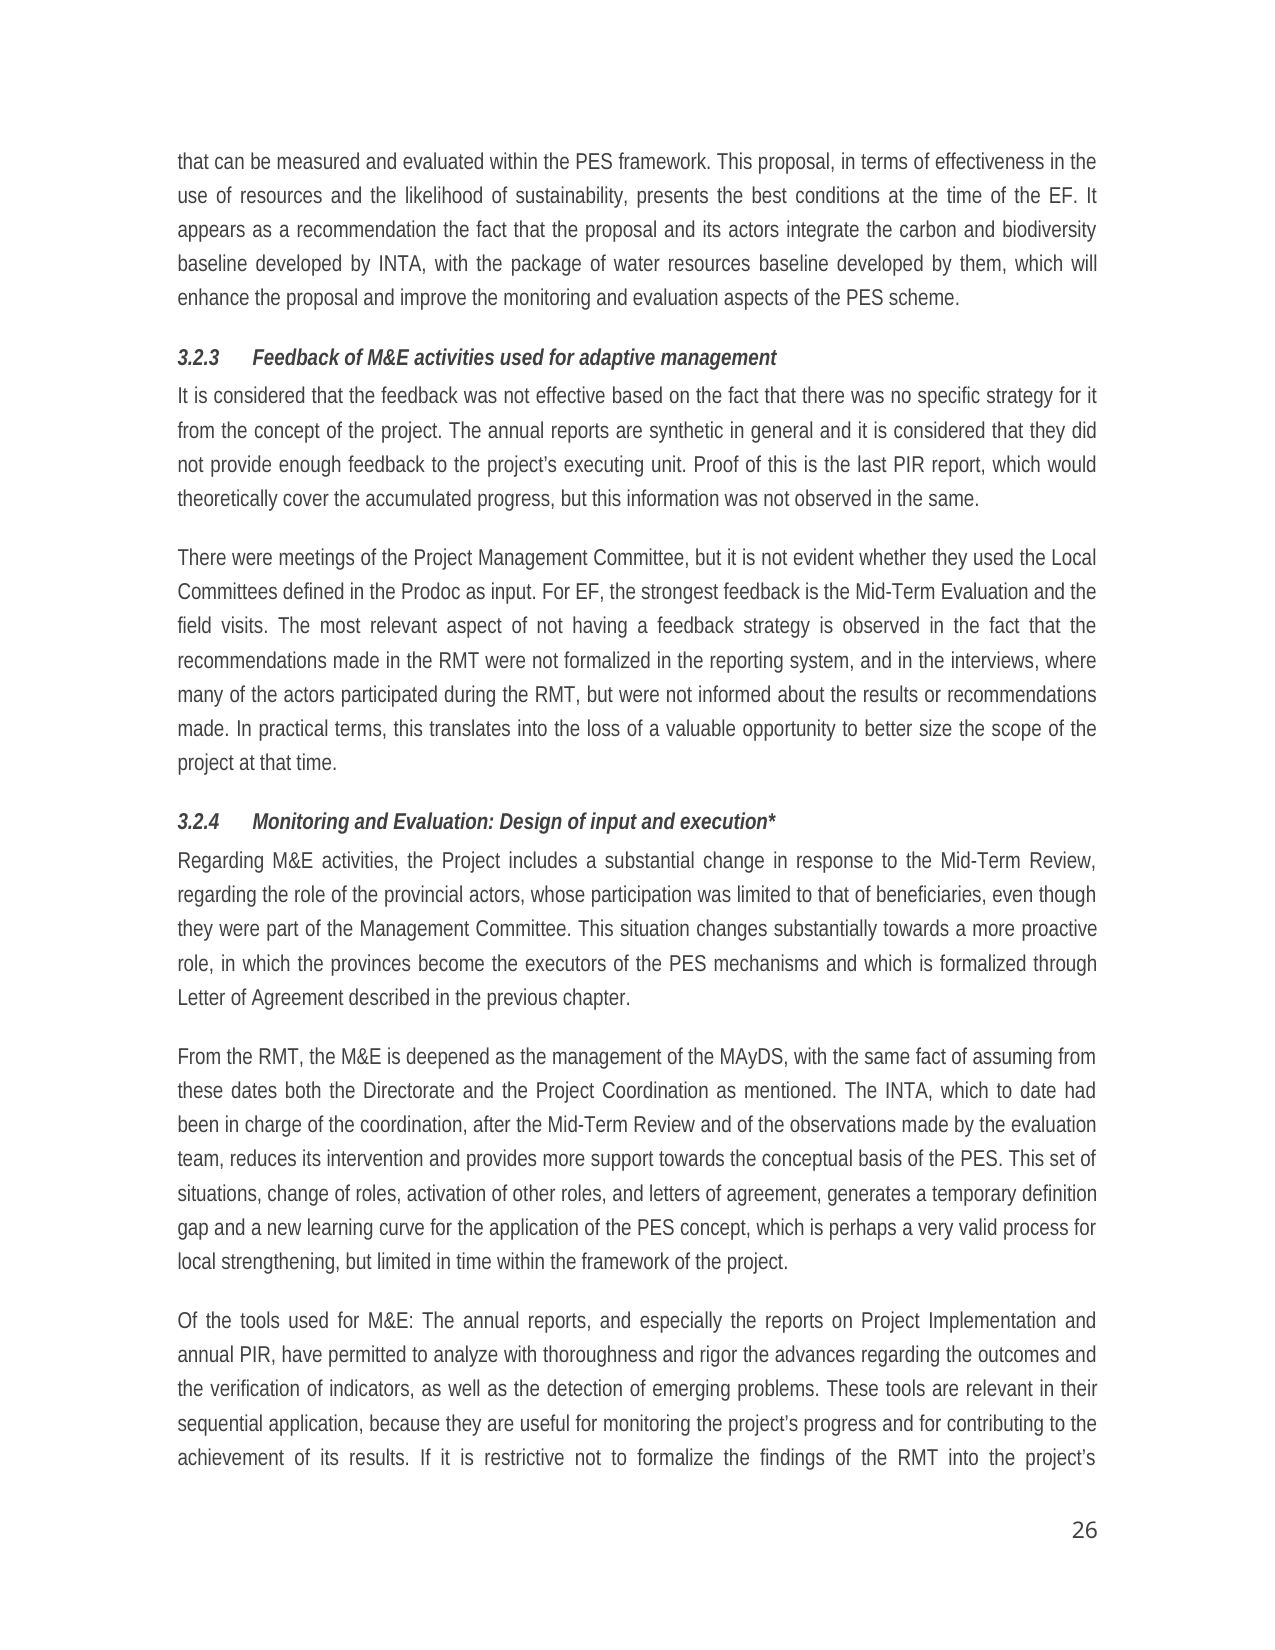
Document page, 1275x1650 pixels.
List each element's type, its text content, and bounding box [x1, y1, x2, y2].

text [177, 1307, 1098, 1470]
text From the RMT, the M&E is deepened as the management of the MAyDS, with the same fact of assuming from these dates both the Directorate and the Project Coordination as mentioned. The INTA, which to date had been in charge of the coordination, after the Mid-Term Review and of the observations made by the evaluation team, reduces its intervention and provides more support towards the conceptual basis of the PES. This set of situations, change of roles, activation of other roles, and letters of agreement, generates a temporary definition gap and a new learning curve for the application of the PES concept, which is perhaps a very valid process for local strengthening, but limited in time within the framework of the project. [177, 1043, 1098, 1274]
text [177, 148, 1098, 311]
text It is considered that the feedback was not effective based on the fact that there was no specific strategy for it from the concept of the project. The annual reports are synthetic in general and it is considered that they did not provide enough feedback to the project’s executing unit. Proof of this is the last PIR report, which would theoretically cover the accumulated progress, but this information was not observed in the same. [177, 382, 1098, 511]
subtitle Monitoring and Evaluation: Design of input and execution* [177, 808, 1098, 834]
text Regarding M&E activities, the Project includes a substantial change in response to the Mid-Term Review, regarding the role of the provincial actors, whose participation was limited to that of beneficiaries, even though they were part of the Management Committee. This situation changes substantially towards a more proactive role, in which the provinces become the executors of the PES mechanisms and which is formalized through Letter of Agreement described in the previous chapter. [177, 847, 1098, 1010]
text There were meetings of the Project Management Committee, but it is not evident whether they used the Local Committees defined in the Prodoc as input. For EF, the strongest feedback is the Mid-Term Evaluation and the field visits. The most relevant aspect of not having a feedback strategy is observed in the fact that the recommendations made in the RMT were not formalized in the reporting system, and in the interviews, where many of the actors participated during the RMT, but were not informed about the results or recommendations made. In practical terms, this translates into the loss of a valuable opportunity to better size the scope of the project at that time. [177, 544, 1098, 775]
subtitle Feedback of M&E activities used for adaptive management [177, 343, 1098, 370]
